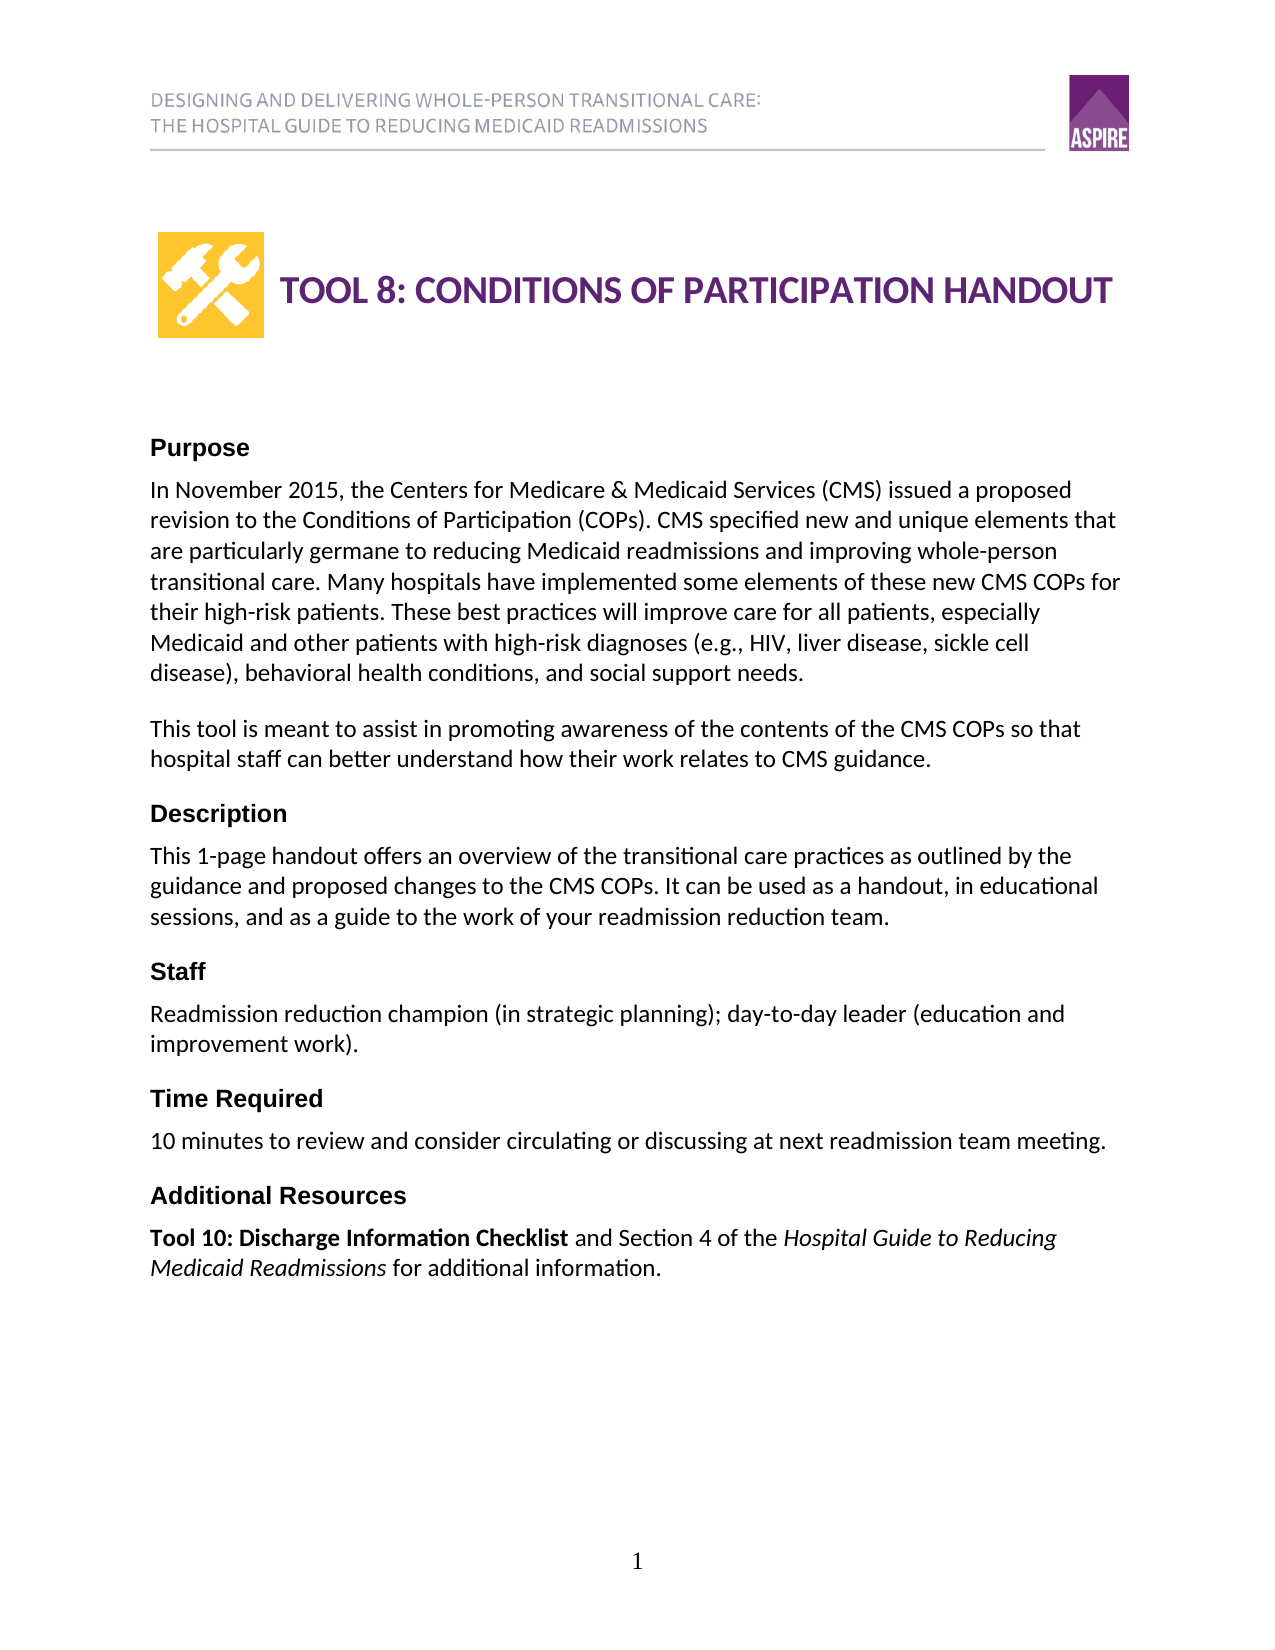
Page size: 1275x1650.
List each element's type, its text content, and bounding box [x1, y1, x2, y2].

subtitle Additional Resources [150, 1181, 1125, 1209]
text In November 2015, the Centers for Medicare & Medicaid Services (CMS) issued a proposed revision to the Conditions of Participation (COPs). CMS specified new and unique elements that are particularly germane to reducing Medicaid readmissions and improving whole-person transitional care. Many hospitals have implemented some elements of these new CMS COPs for their high-risk patients. These best practices will improve care for all patients, especially Medicaid and other patients with high-risk diagnoses (e.g., HIV, liver disease, sickle cell disease), behavioral health conditions, and social support needs. [150, 474, 1125, 688]
text This 1-page handout offers an overview of the transitional care practices as outlined by the guidance and proposed changes to the CMS COPs. It can be used as a handout, in educational sessions, and as a guide to the work of your readmission reduction team. [150, 840, 1125, 932]
text 10 minutes to review and consider circulating or discussing at next readmission team meeting. [150, 1125, 1125, 1156]
text Readmission reduction champion (in strategic planning); day-to-day leader (education and improvement work). [150, 998, 1125, 1059]
subtitle Time Required [150, 1084, 1125, 1113]
picture [150, 224, 270, 345]
subtitle Purpose [150, 433, 1125, 462]
picture [150, 75, 1129, 175]
subtitle Staff [150, 957, 1125, 985]
text This tool is meant to assist in promoting awareness of the contents of the CMS COPs so that hospital staff can better understand how their work relates to CMS guidance. [150, 713, 1125, 774]
subtitle Tool 8: Conditions of Participation Handout [150, 224, 1125, 354]
subtitle Description [150, 799, 1125, 827]
text Tool 10: Discharge Information Checklist and Section 4 of the Hospital Guide to Reducing Medicaid Readmissions for additional information. [150, 1222, 1125, 1283]
